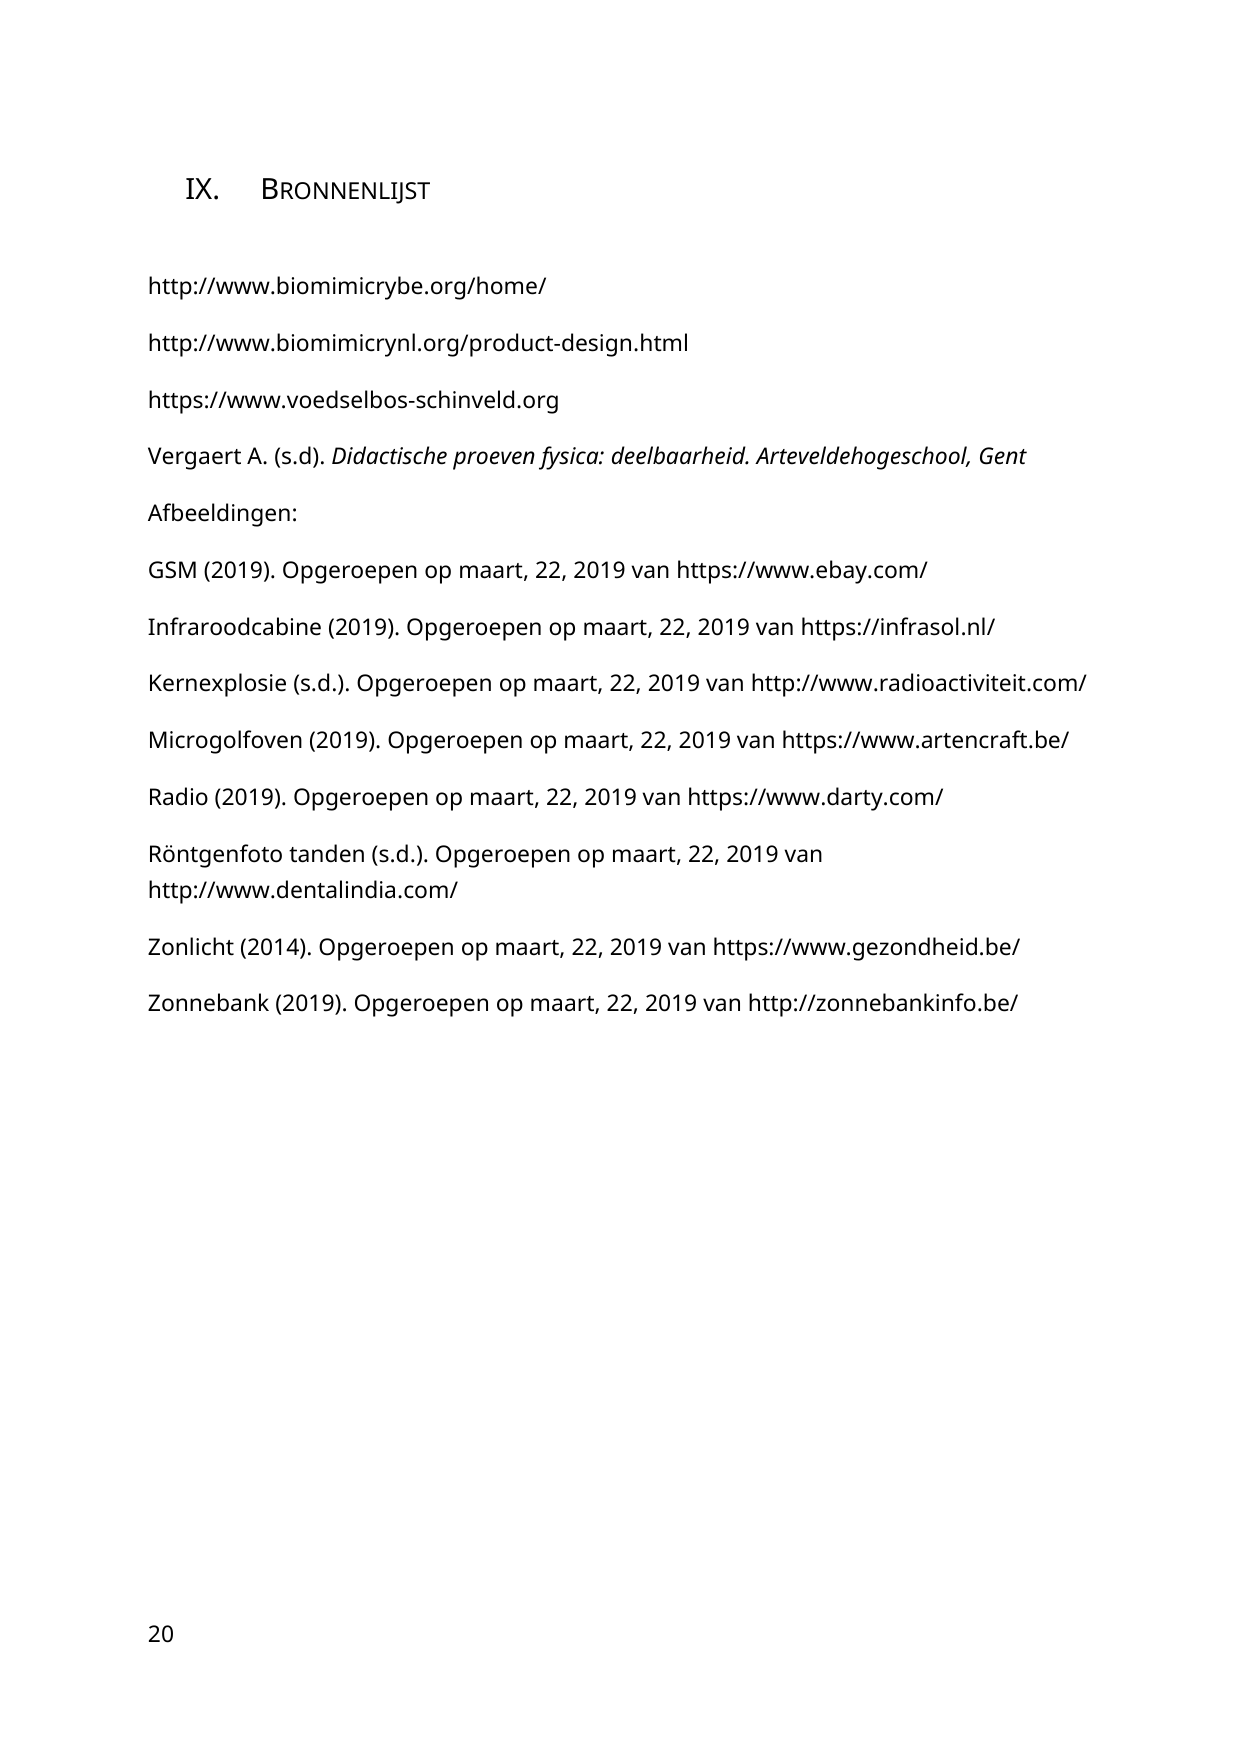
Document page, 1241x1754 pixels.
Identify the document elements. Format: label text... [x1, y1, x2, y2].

text Röntgenfoto tanden (s.d.). Opgeroepen op maart, 22, 2019 van http://www.dentalindia.com/ [148, 838, 1093, 905]
text Kernexplosie (s.d.). Opgeroepen op maart, 22, 2019 van http://www.radioactiviteit.com/ [148, 667, 1093, 699]
text https://www.voedselbos-schinveld.org [148, 383, 1093, 415]
text Afbeeldingen: [148, 497, 1093, 528]
text http://www.biomimicrynl.org/product-design.html [148, 327, 1093, 358]
text GSM (2019). Opgeroepen op maart, 22, 2019 van https://www.ebay.com/ [148, 554, 1093, 585]
text Zonnebank (2019). Opgeroepen op maart, 22, 2019 van http://zonnebankinfo.be/ [148, 987, 1093, 1018]
text Radio (2019). Opgeroepen op maart, 22, 2019 van https://www.darty.com/ [148, 781, 1093, 812]
text Zonlicht (2014). Opgeroepen op maart, 22, 2019 van https://www.gezondheid.be/ [148, 930, 1093, 962]
subtitle Bronnenlijst [185, 168, 1093, 208]
text http://www.biomimicrybe.org/home/ [148, 270, 1093, 301]
text Microgolfoven (2019). Opgeroepen op maart, 22, 2019 van https://www.artencraft.be/ [148, 724, 1093, 755]
text Infraroodcabine (2019). Opgeroepen op maart, 22, 2019 van https://infrasol.nl/ [148, 611, 1093, 642]
text Vergaert A. (s.d). Didactische proeven fysica: deelbaarheid. Arteveldehogeschool, Gent [148, 440, 1093, 472]
